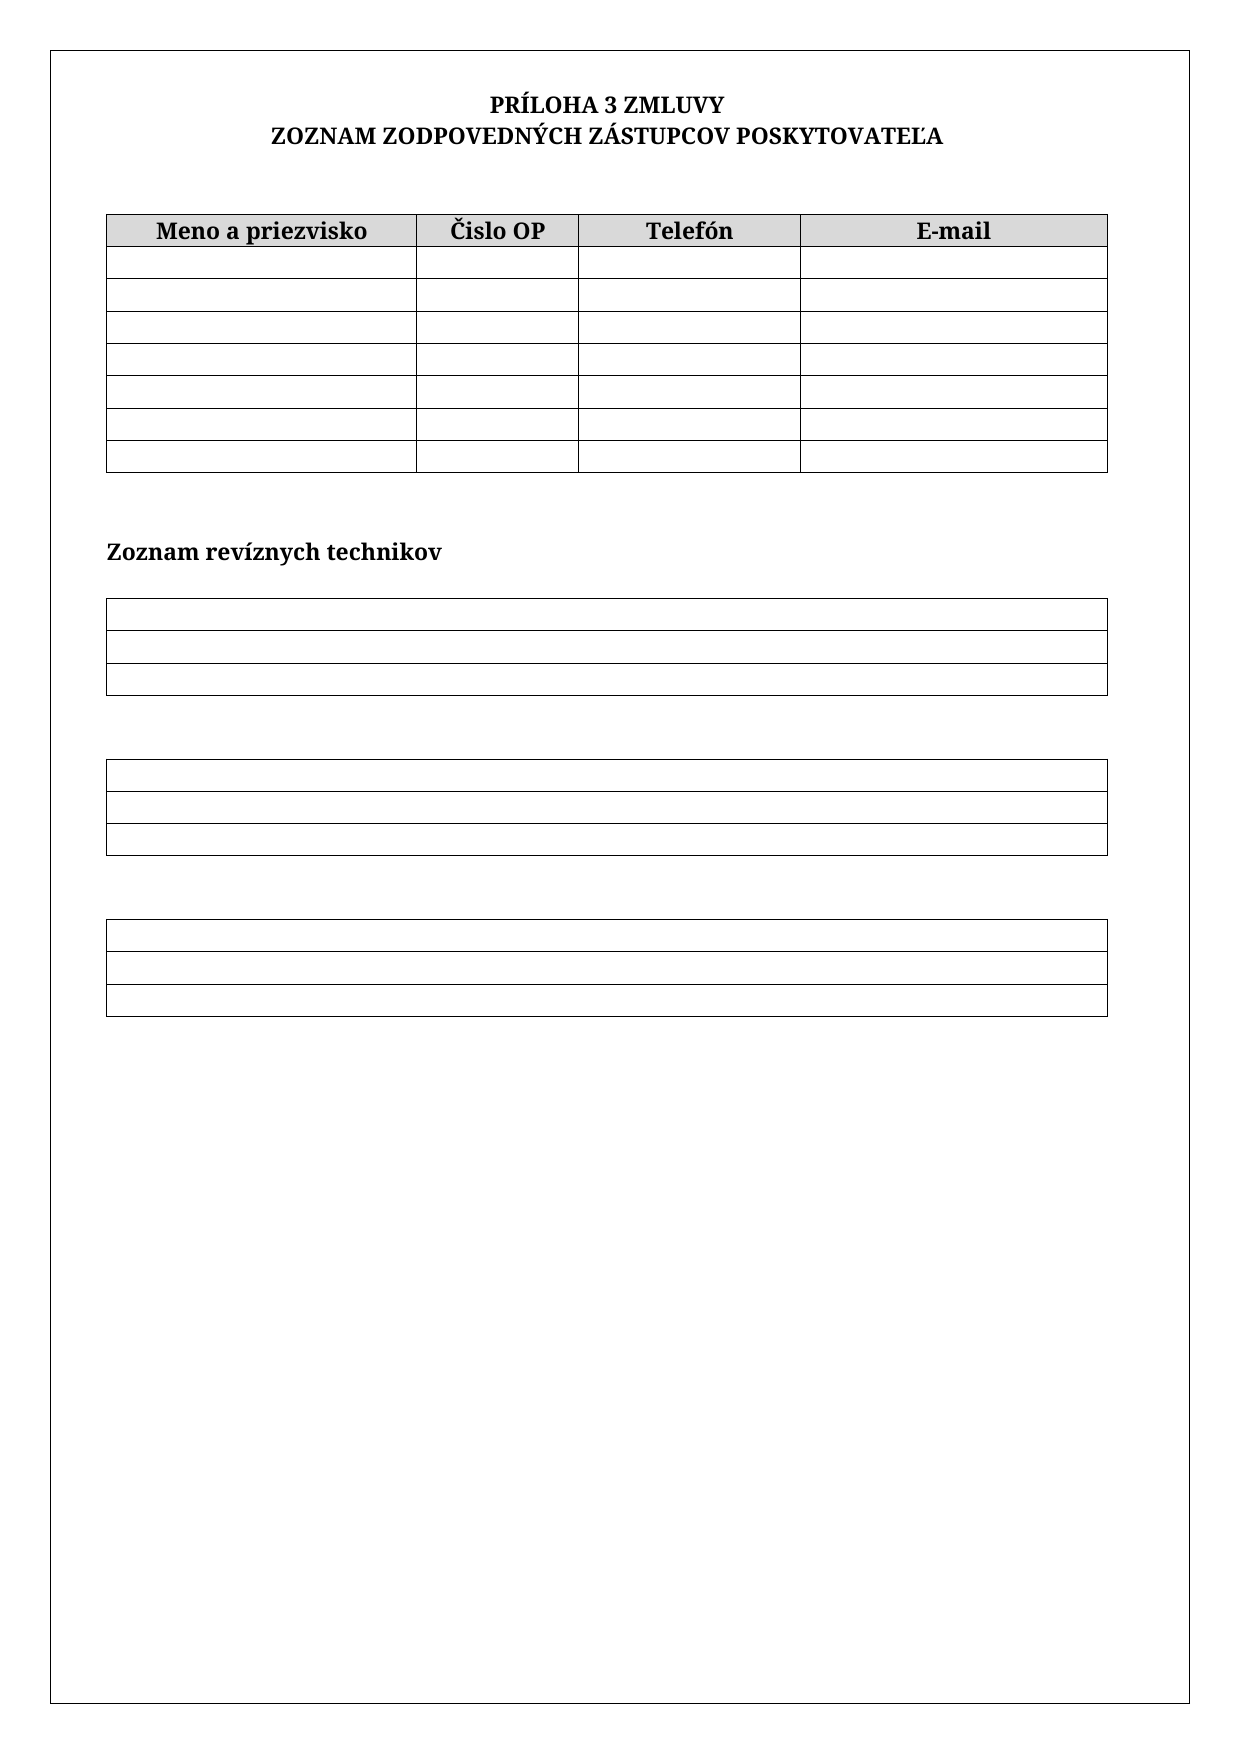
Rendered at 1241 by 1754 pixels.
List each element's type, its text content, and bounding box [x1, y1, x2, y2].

table_cell [417, 409, 578, 440]
table_cell [107, 441, 416, 472]
table_cell [107, 792, 1107, 823]
table_cell [801, 279, 1107, 311]
table_cell [417, 441, 578, 472]
table_header E-mail [801, 215, 1107, 246]
table_cell [417, 279, 578, 311]
table_cell [801, 312, 1107, 343]
table_cell [417, 376, 578, 407]
table_header Meno a priezvisko [107, 215, 416, 246]
table_header [107, 920, 1107, 951]
table_cell [579, 344, 800, 375]
text PRÍLOHA 3 ZMLUVY [106, 89, 1108, 120]
table_cell [107, 985, 1107, 1016]
table_cell [801, 441, 1107, 472]
table_cell [801, 376, 1107, 407]
table_cell [579, 247, 800, 278]
table_header [107, 760, 1107, 791]
table_cell [579, 279, 800, 311]
table_cell [801, 344, 1107, 375]
table_cell [801, 409, 1107, 440]
text Zoznam revíznych technikov [106, 536, 1108, 567]
table_cell [107, 247, 416, 278]
table_cell [107, 312, 416, 343]
table_cell [107, 952, 1107, 983]
table_cell [107, 664, 1107, 695]
table_cell [107, 344, 416, 375]
table_header Čislo OP [417, 215, 578, 246]
table_cell [107, 279, 416, 311]
table_cell [107, 376, 416, 407]
table_cell [579, 409, 800, 440]
table_cell [417, 344, 578, 375]
table_cell [579, 376, 800, 407]
table_cell [801, 247, 1107, 278]
table_cell [579, 312, 800, 343]
table_cell [107, 824, 1107, 855]
table_header Telefón [579, 215, 800, 246]
table_cell [107, 409, 416, 440]
table_cell [417, 312, 578, 343]
table_cell [107, 631, 1107, 663]
table_header [107, 599, 1107, 630]
table_cell [579, 441, 800, 472]
text ZOZNAM ZODPOVEDNÝCH ZÁSTUPCOV POSKYTOVATEĽA [106, 120, 1108, 151]
table_cell [417, 247, 578, 278]
